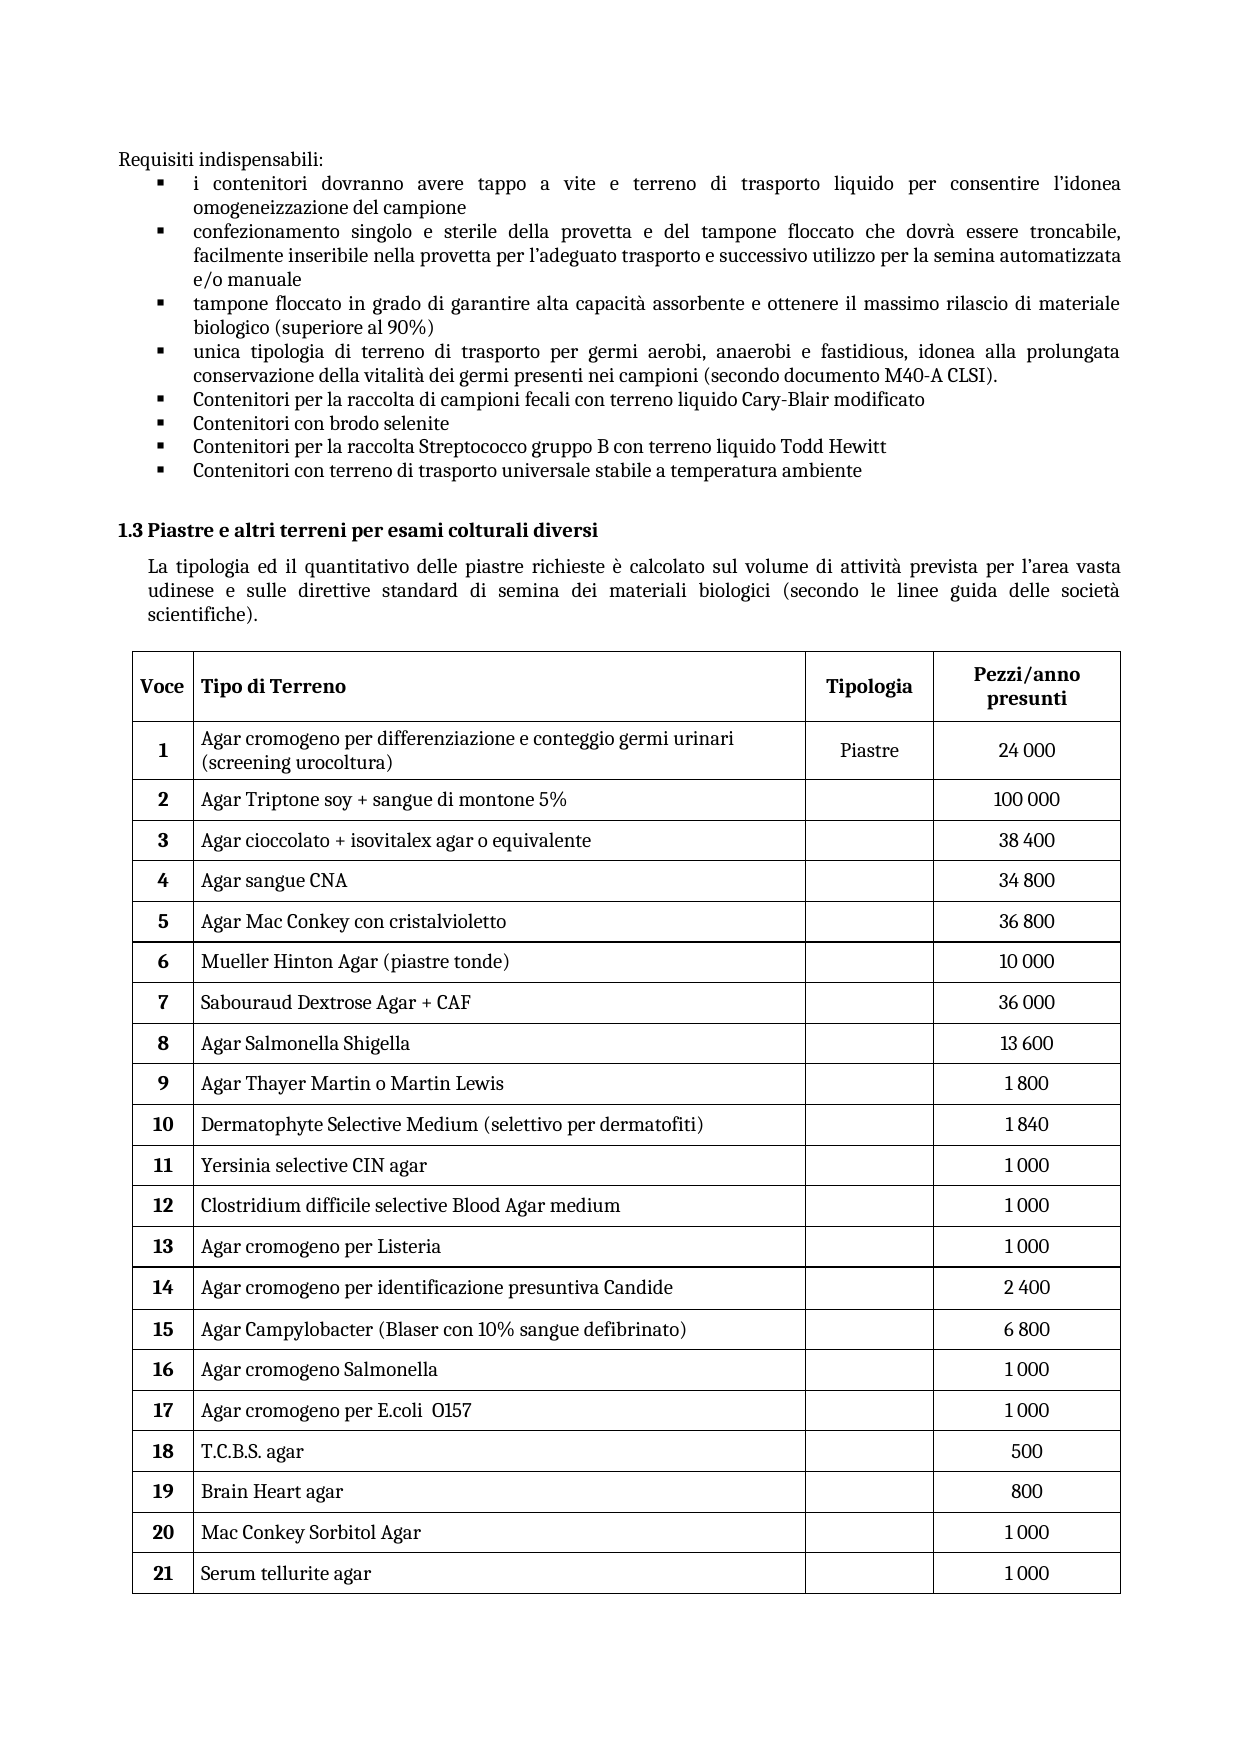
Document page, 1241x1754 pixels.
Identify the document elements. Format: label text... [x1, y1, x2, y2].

table_cell 1 000 [934, 1227, 1120, 1266]
table_cell 10 [133, 1105, 193, 1144]
table_cell [806, 1431, 933, 1471]
table_cell 1 840 [934, 1105, 1120, 1144]
table_cell Brain Heart agar [194, 1472, 805, 1512]
table_cell Agar Salmonella Shigella [194, 1024, 805, 1063]
list Contenitori per la raccolta Streptococco gruppo B con terreno liquido Todd Hewitt [156, 435, 1122, 459]
table_cell [806, 1268, 933, 1308]
table_cell Agar cromogeno per identificazione presuntiva Candide [194, 1268, 805, 1308]
table_cell [806, 1227, 933, 1266]
list unica tipologia di terreno di trasporto per germi aerobi, anaerobi e fastidious, idonea alla prolungata conservazione della vitalità dei germi presenti nei campioni (secondo documento M40-A CLSI). [156, 339, 1122, 387]
table_cell [806, 1513, 933, 1552]
table_cell [806, 780, 933, 819]
table_cell 4 [133, 861, 193, 901]
table_cell Agar sangue CNA [194, 861, 805, 901]
table_cell [806, 943, 933, 982]
table_cell Agar Campylobacter (Blaser con 10% sangue defibrinato) [194, 1310, 805, 1349]
table_cell Sabouraud Dextrose Agar + CAF [194, 983, 805, 1023]
table_cell Clostridium difficile selective Blood Agar medium [194, 1186, 805, 1226]
table_cell Agar Triptone soy + sangue di montone 5% [194, 780, 805, 819]
table_header Pezzi/anno presunti [934, 652, 1120, 721]
table_cell 1 000 [934, 1146, 1120, 1185]
table_cell 1 000 [934, 1350, 1120, 1390]
table_cell 6 [133, 943, 193, 982]
table_cell [806, 1146, 933, 1185]
table_cell 14 [133, 1268, 193, 1308]
table_cell Agar Mac Conkey con cristalvioletto [194, 902, 805, 941]
table_cell 10 000 [934, 943, 1120, 982]
table_cell 100 000 [934, 780, 1120, 819]
table_cell Agar cromogeno per Listeria [194, 1227, 805, 1266]
table_cell 6 800 [934, 1310, 1120, 1349]
table_cell 2 [133, 780, 193, 819]
table_cell [806, 861, 933, 901]
table_cell 1 000 [934, 1513, 1120, 1552]
table_cell Dermatophyte Selective Medium (selettivo per dermatofiti) [194, 1105, 805, 1144]
table_cell [806, 1310, 933, 1349]
table_cell 38 400 [934, 821, 1120, 860]
text 1.3 Piastre e altri terreni per esami colturali diversi [118, 519, 1122, 543]
table_cell 5 [133, 902, 193, 941]
table_cell [806, 1105, 933, 1144]
table_cell [806, 1186, 933, 1226]
table_cell 24 000 [934, 722, 1120, 779]
table_cell 9 [133, 1064, 193, 1104]
table_cell [806, 1472, 933, 1512]
table_cell 19 [133, 1472, 193, 1512]
table_cell [806, 902, 933, 941]
table_cell 20 [133, 1513, 193, 1552]
table_cell Agar cromogeno per E.coli O157 [194, 1391, 805, 1430]
table_cell Agar cromogeno Salmonella [194, 1350, 805, 1390]
table_cell 1 [133, 722, 193, 779]
table_cell 3 [133, 821, 193, 860]
list Contenitori con brodo selenite [156, 411, 1122, 435]
table_cell [806, 983, 933, 1023]
table_cell 12 [133, 1186, 193, 1226]
table_cell 36 800 [934, 902, 1120, 941]
text Requisiti indispensabili: [118, 148, 1122, 172]
table_header Tipologia [806, 652, 933, 721]
table_cell 2 400 [934, 1268, 1120, 1308]
table_cell Agar Thayer Martin o Martin Lewis [194, 1064, 805, 1104]
table_cell Agar cromogeno per differenziazione e conteggio germi urinari (screening urocoltura) [194, 722, 805, 779]
table_cell [806, 821, 933, 860]
table_cell 18 [133, 1431, 193, 1471]
table_cell 21 [133, 1553, 193, 1593]
text La tipologia ed il quantitativo delle piastre richieste è calcolato sul volume di attività prevista per l’area vasta udinese e sulle direttive standard di semina dei materiali biologici (secondo le linee guida delle società scientifiche). [148, 555, 1122, 627]
table_cell [806, 1064, 933, 1104]
table_cell Yersinia selective CIN agar [194, 1146, 805, 1185]
table_cell [806, 1553, 933, 1593]
list Contenitori per la raccolta di campioni fecali con terreno liquido Cary-Blair modificato [156, 387, 1122, 411]
table_cell 1 000 [934, 1186, 1120, 1226]
table_cell [806, 1391, 933, 1430]
table_cell Serum tellurite agar [194, 1553, 805, 1593]
table_cell 1 800 [934, 1064, 1120, 1104]
list i contenitori dovranno avere tappo a vite e terreno di trasporto liquido per consentire l’idonea omogeneizzazione del campione [156, 172, 1122, 219]
table_cell Mueller Hinton Agar (piastre tonde) [194, 943, 805, 982]
table_cell [806, 1350, 933, 1390]
table_cell 13 600 [934, 1024, 1120, 1063]
table_cell [806, 1024, 933, 1063]
table_cell 7 [133, 983, 193, 1023]
list Contenitori con terreno di trasporto universale stabile a temperatura ambiente [156, 459, 1122, 483]
table_cell 11 [133, 1146, 193, 1185]
table_cell 17 [133, 1391, 193, 1430]
table_cell Piastre [806, 722, 933, 779]
table_cell 1 000 [934, 1391, 1120, 1430]
list tampone floccato in grado di garantire alta capacità assorbente e ottenere il massimo rilascio di materiale biologico (superiore al 90%) [156, 291, 1122, 339]
table_cell Mac Conkey Sorbitol Agar [194, 1513, 805, 1552]
table_cell 8 [133, 1024, 193, 1063]
table_header Voce [133, 652, 193, 721]
table_cell Agar cioccolato + isovitalex agar o equivalente [194, 821, 805, 860]
table_cell 1 000 [934, 1553, 1120, 1593]
table_cell 500 [934, 1431, 1120, 1471]
table_header Tipo di Terreno [194, 652, 805, 721]
table_cell 34 800 [934, 861, 1120, 901]
table_cell 800 [934, 1472, 1120, 1512]
table_cell 15 [133, 1310, 193, 1349]
list confezionamento singolo e sterile della provetta e del tampone floccato che dovrà essere troncabile, facilmente inseribile nella provetta per l’adeguato trasporto e successivo utilizzo per la semina automatizzata e/o manuale [156, 219, 1122, 291]
table_cell T.C.B.S. agar [194, 1431, 805, 1471]
table_cell 16 [133, 1350, 193, 1390]
table_cell 36 000 [934, 983, 1120, 1023]
table_cell 13 [133, 1227, 193, 1266]
